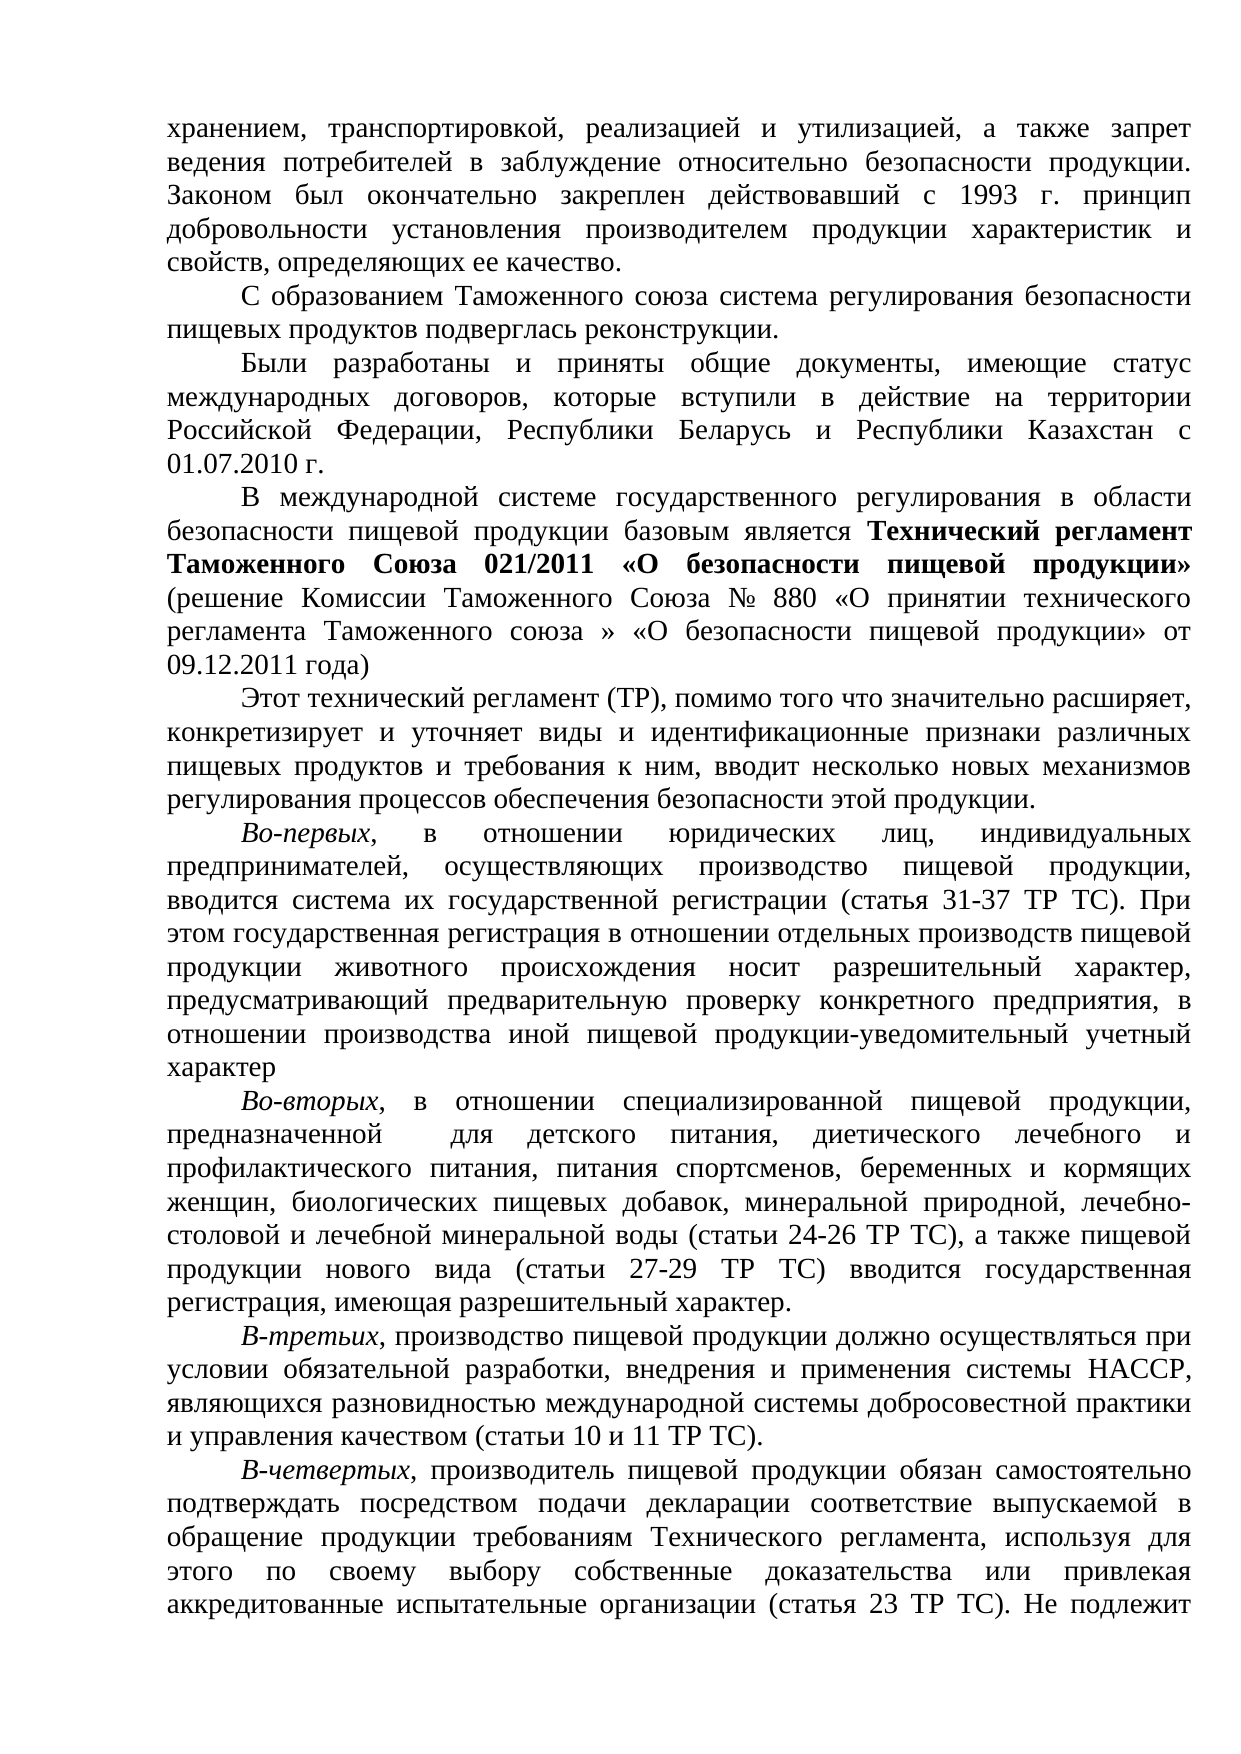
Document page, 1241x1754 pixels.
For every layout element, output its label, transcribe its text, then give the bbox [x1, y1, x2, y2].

list В международной системе государственного регулирования в области безопасности пищевой продукции базовым является Технический регламент Таможенного Союза 021/2011 «О безопасности пищевой продукции» (решение Комиссии Таможенного Союза № 880 «О принятии технического регламента Таможенного союза » «О безопасности пищевой продукции» от 09.12.2011 года) [167, 479, 1192, 681]
list Во-первых, в отношении юридических лиц, индивидуальных предпринимателей, осуществляющих производство пищевой продукции, вводится система их государственной регистрации (статья 31-37 ТР ТС). При этом государственная регистрация в отношении отдельных производств пищевой продукции животного происхождения носит разрешительный характер, предусматривающий предварительную проверку конкретного предприятия, в отношении производства иной пищевой продукции-уведомительный учетный характер [167, 815, 1192, 1083]
list С образованием Таможенного союза система регулирования безопасности пищевых продуктов подверглась реконструкции. [167, 278, 1192, 345]
list Этот технический регламент (ТР), помимо того что значительно расширяет, конкретизирует и уточняет виды и идентификационные признаки различных пищевых продуктов и требования к ним, вводит несколько новых механизмов регулирования процессов обеспечения безопасности этой продукции. [167, 681, 1192, 815]
list В-третьих, производство пищевой продукции должно осуществляться при условии обязательной разработки, внедрения и применения системы HACCP, являющихся разновидностью международной системы добросовестной практики и управления качеством (статьи 10 и 11 ТР ТС). [167, 1318, 1192, 1452]
list Во-вторых, в отношении специализированной пищевой продукции, предназначенной для детского питания, диетического лечебного и профилактического питания, питания спортсменов, беременных и кормящих женщин, биологических пищевых добавок, минеральной природной, лечебно-столовой и лечебной минеральной воды (статьи 24-26 ТР ТС), а также пищевой продукции нового вида (статьи 27-29 ТР ТС) вводится государственная регистрация, имеющая разрешительный характер. [167, 1083, 1192, 1318]
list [167, 110, 1192, 278]
list Были разработаны и приняты общие документы, имеющие статус международных договоров, которые вступили в действие на территории Российской Федерации, Республики Беларусь и Республики Казахстан с 01.07.2010 г. [167, 345, 1192, 479]
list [167, 1452, 1192, 1620]
